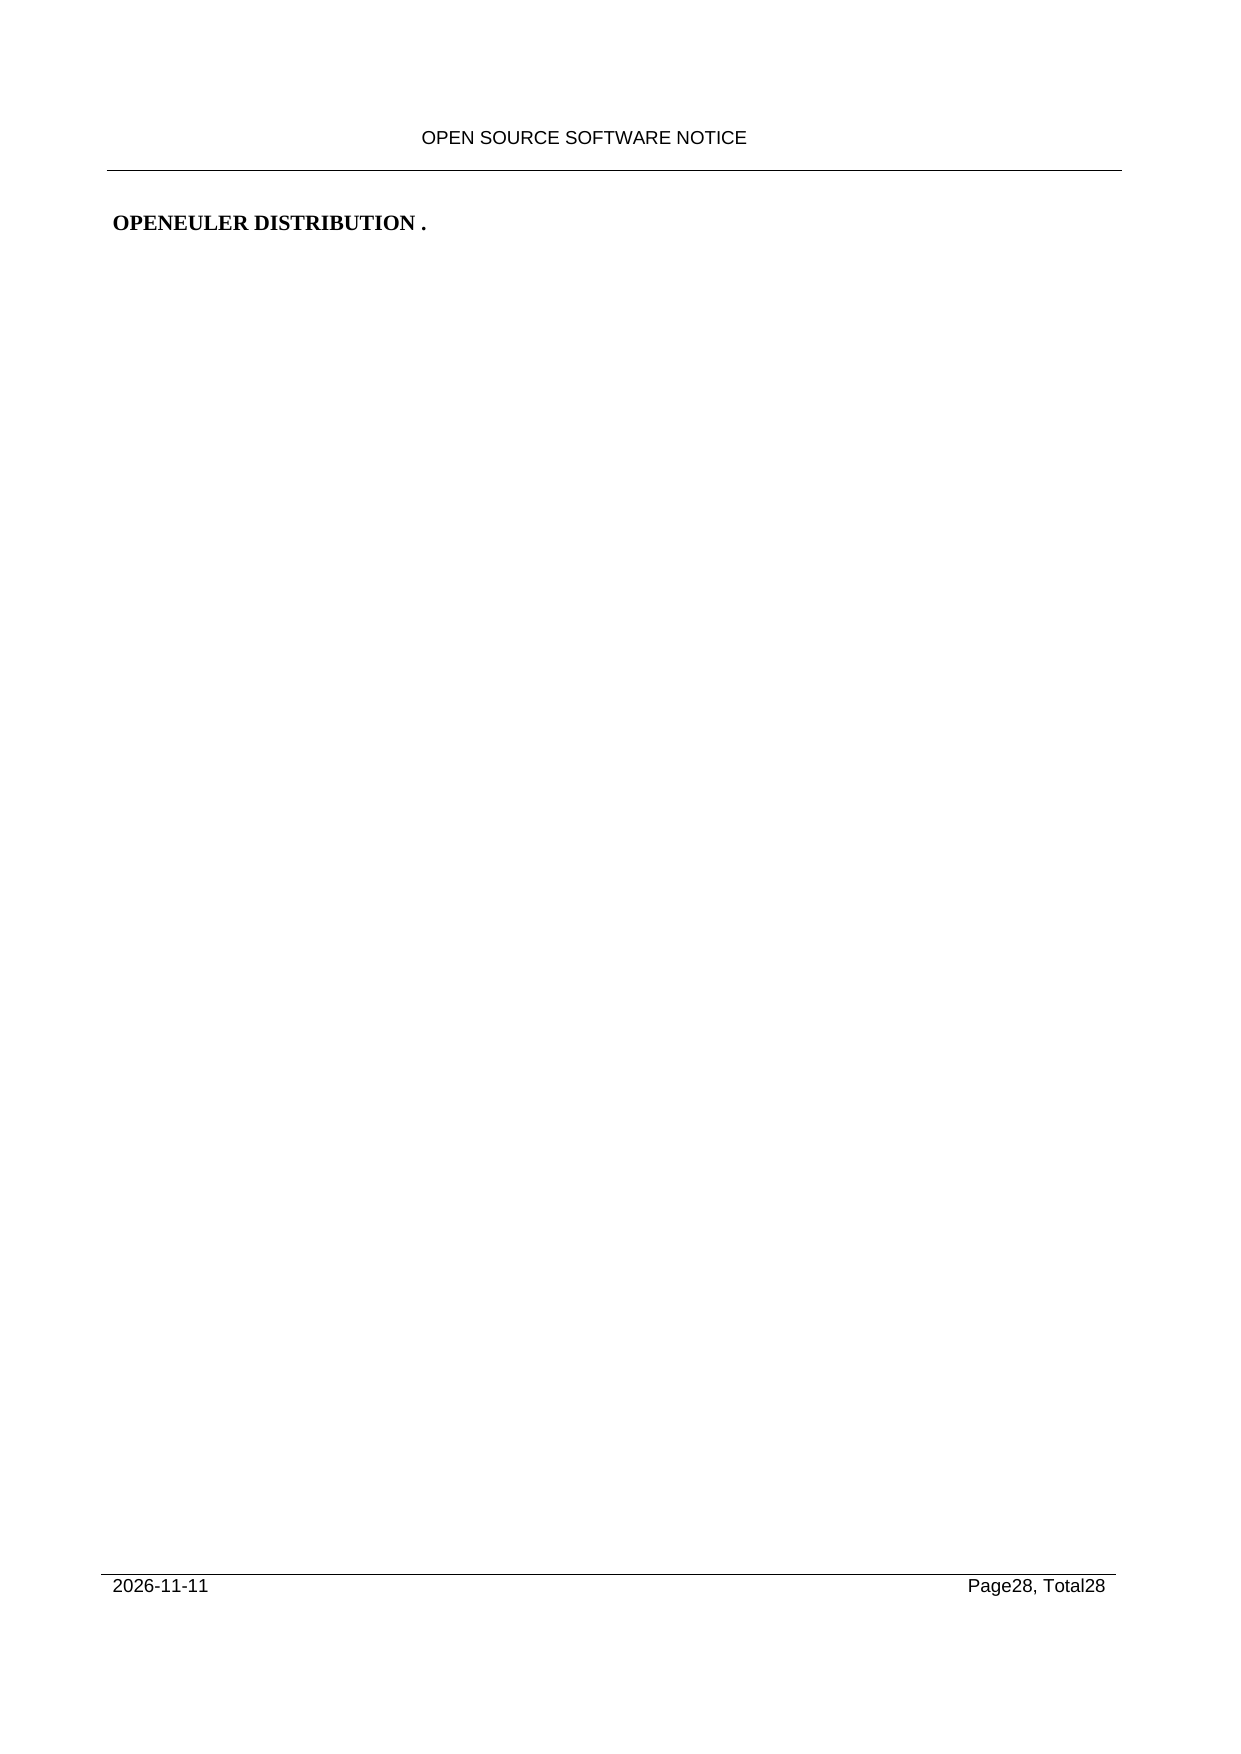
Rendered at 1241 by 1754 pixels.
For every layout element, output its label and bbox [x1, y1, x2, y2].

text [112, 206, 1128, 239]
